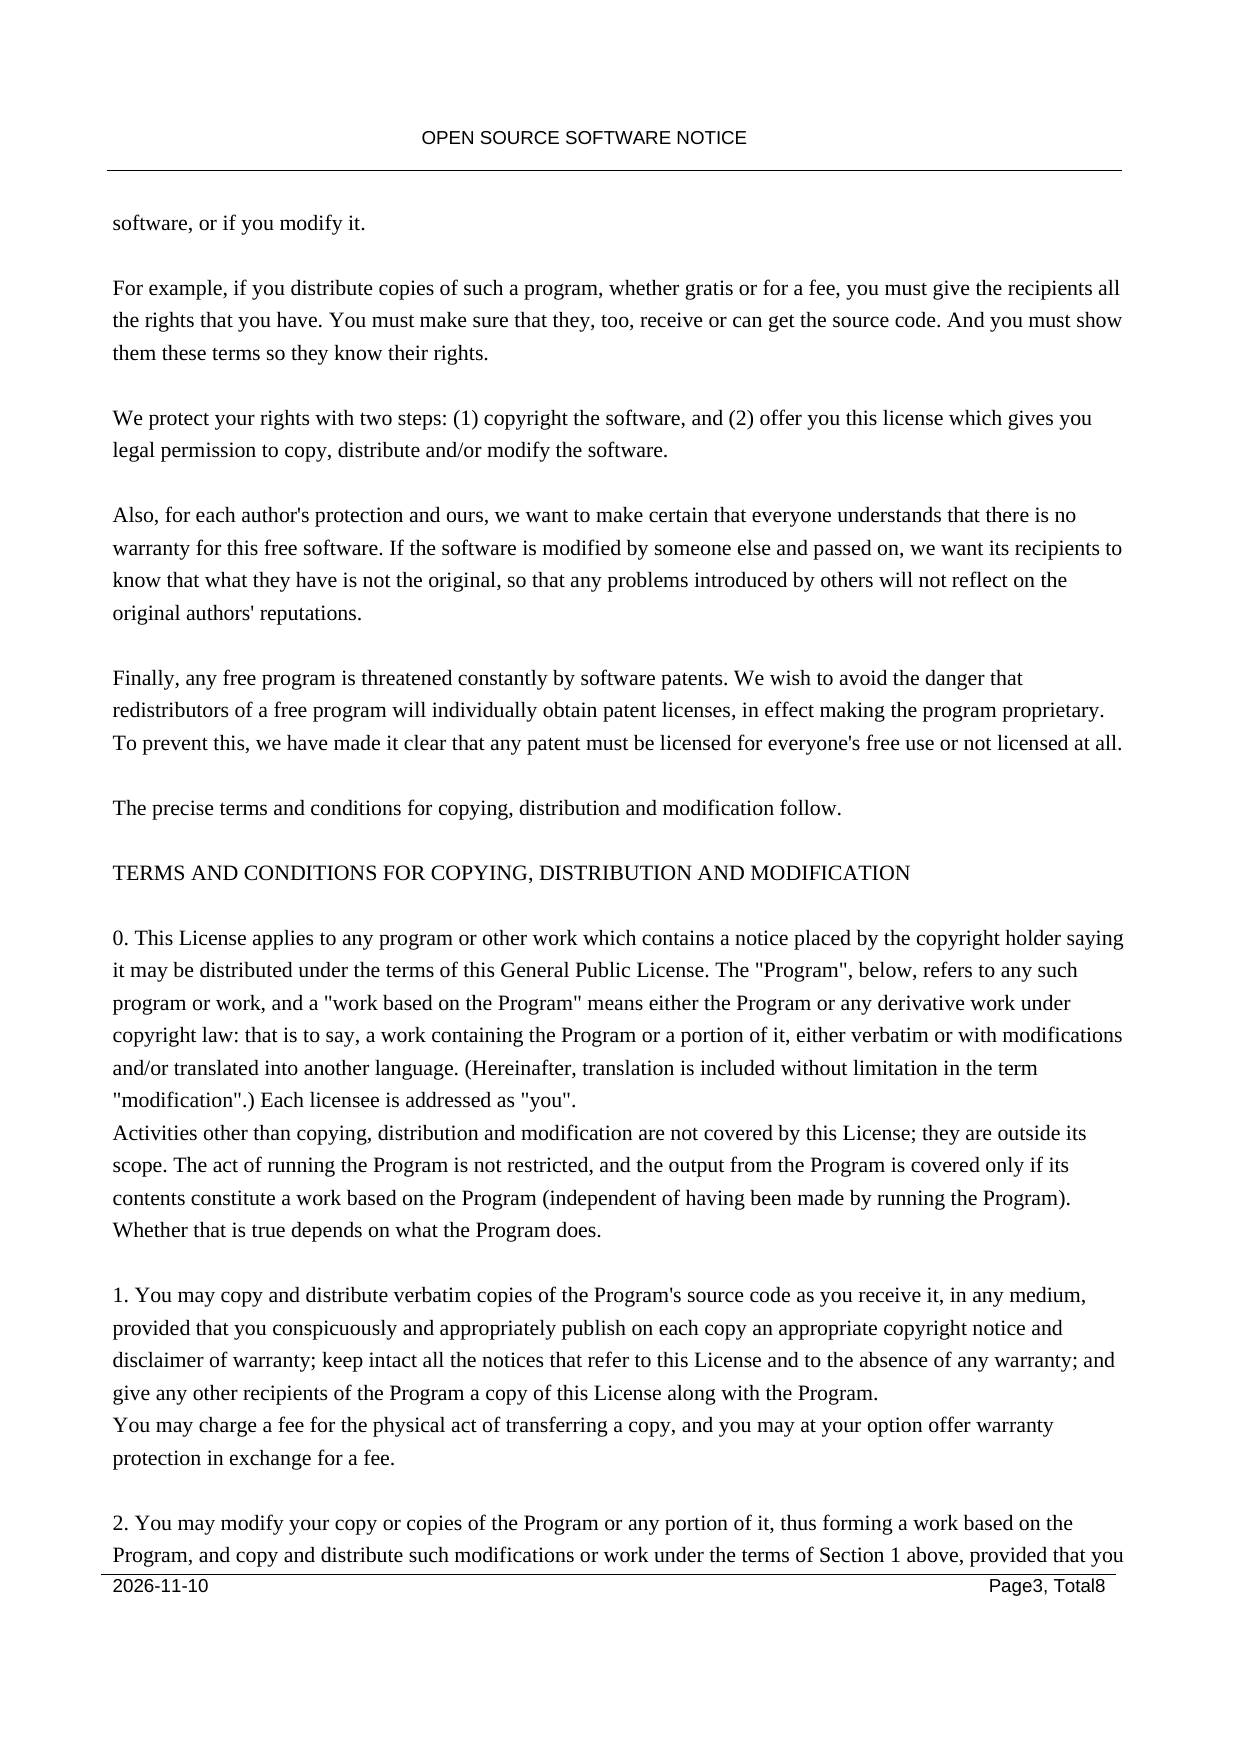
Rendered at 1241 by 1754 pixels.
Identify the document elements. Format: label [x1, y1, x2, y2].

text [112, 206, 1128, 1571]
